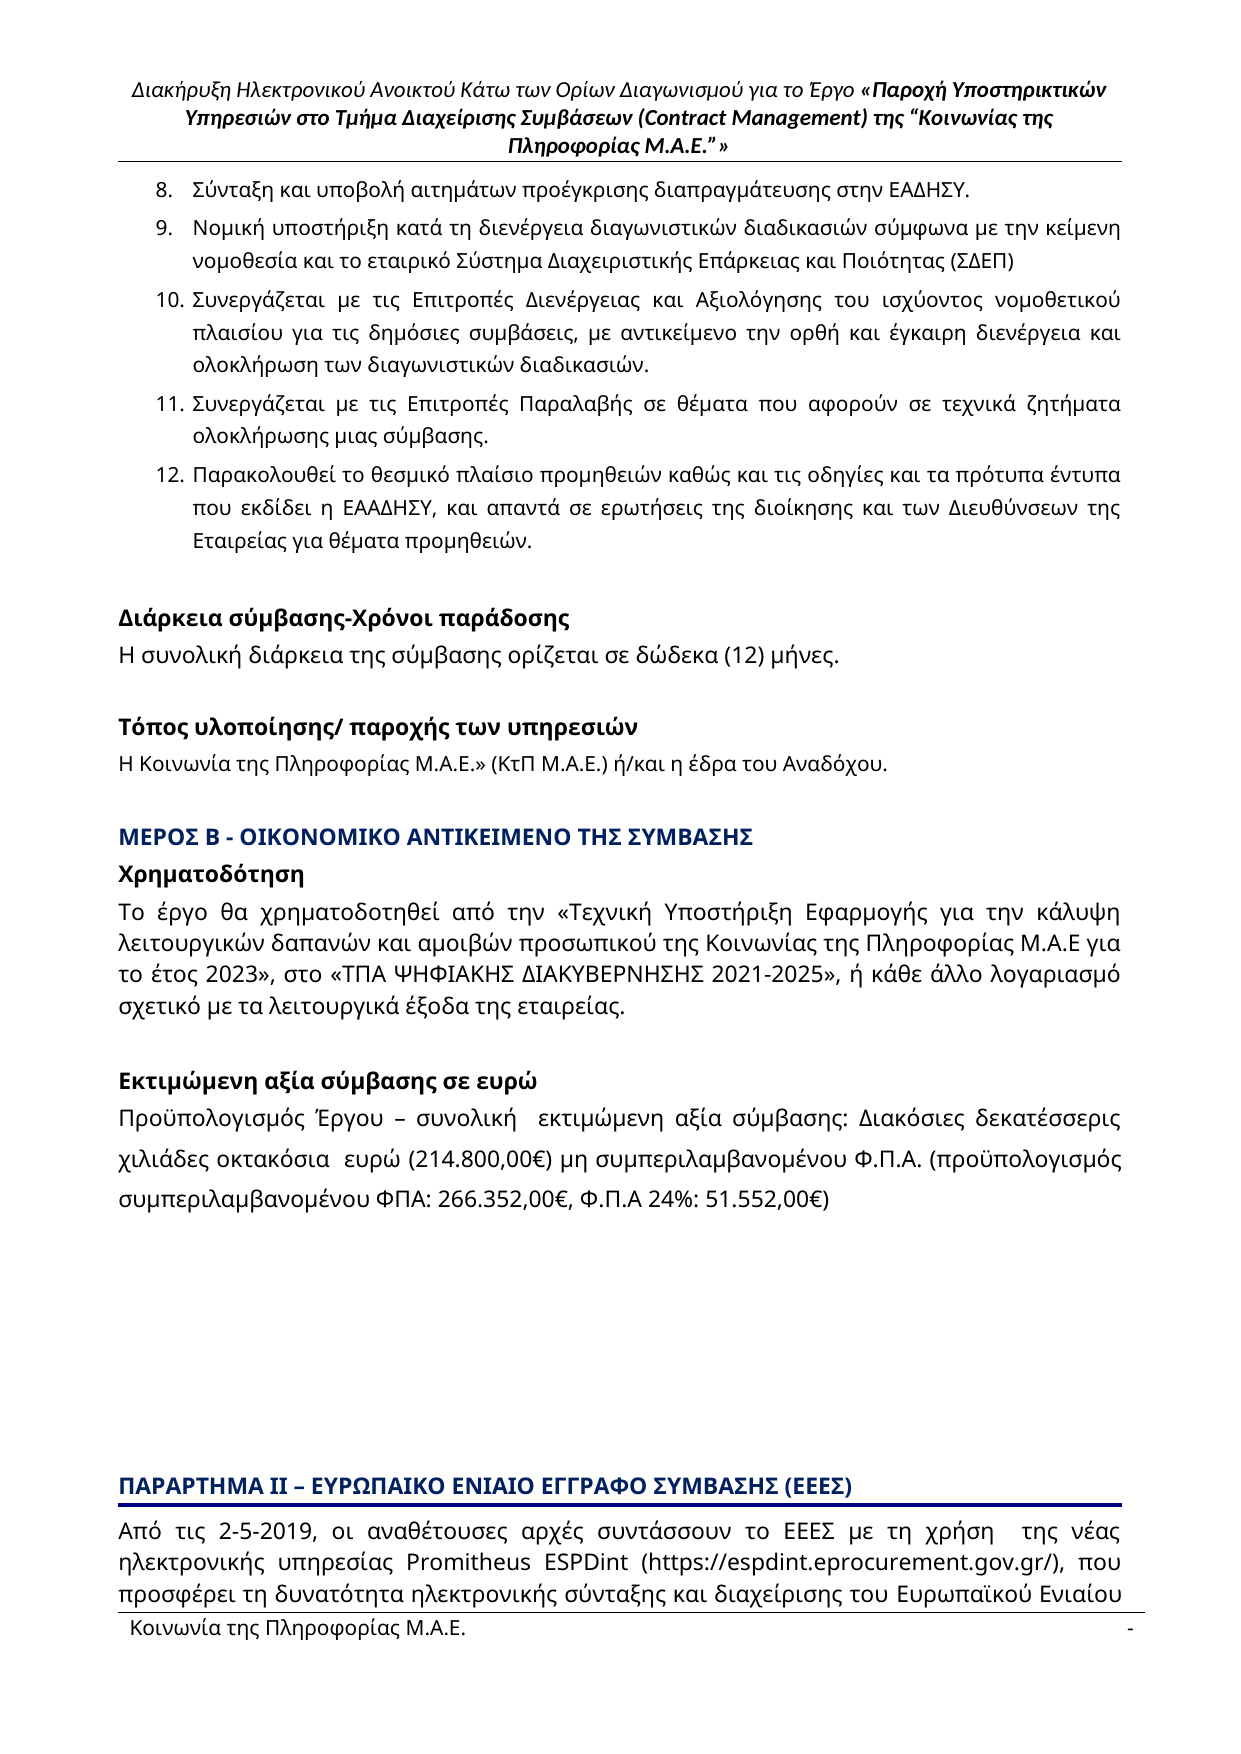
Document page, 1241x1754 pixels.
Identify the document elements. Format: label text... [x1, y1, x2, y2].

text Χρηματοδότηση [118, 858, 1122, 889]
text Η συνολική διάρκεια της σύμβασης ορίζεται σε δώδεκα (12) μήνες. [118, 639, 1122, 670]
text Τόπος υλοποίησης/ παροχής των υπηρεσιών [118, 711, 1122, 742]
text Εκτιμώμενη αξία σύμβασης σε ευρώ [118, 1064, 1122, 1096]
text Η Κοινωνία της Πληροφορίας Μ.Α.Ε.» (ΚτΠ Μ.Α.Ε.) ή/και η έδρα του Αναδόχου. [118, 749, 1122, 777]
list Συνεργάζεται με τις Επιτροπές Παραλαβής σε θέματα που αφορούν σε τεχνικά ζητήματα ολοκλήρωσης μιας σύμβασης. [155, 389, 1122, 450]
text Το έργο θα χρηματοδοτηθεί από την «Τεχνική Υποστήριξη Εφαρμογής για την κάλυψη λειτουργικών δαπανών και αμοιβών προσωπικού της Κοινωνίας της Πληροφορίας Μ.Α.Ε για το έτος 2023», στο «ΤΠΑ ΨΗΦΙΑΚΗΣ ΔΙΑΚΥΒΕΡΝΗΣΗΣ 2021-2025», ή κάθε άλλο λογαριασμό σχετικό με τα λειτουργικά έξοδα της εταιρείας. [118, 896, 1122, 1021]
list Συνεργάζεται με τις Επιτροπές Διενέργειας και Αξιολόγησης του ισχύοντος νομοθετικού πλαισίου για τις δημόσιες συμβάσεις, με αντικείμενο την ορθή και έγκαιρη διενέργεια και ολοκλήρωση των διαγωνιστικών διαδικασιών. [155, 285, 1122, 379]
list Παρακολουθεί το θεσμικό πλαίσιο προμηθειών καθώς και τις οδηγίες και τα πρότυπα έντυπα που εκδίδει η ΕΑΑΔΗΣΥ, και απαντά σε ερωτήσεις της διοίκησης και των Διευθύνσεων της Εταιρείας για θέματα προμηθειών. [155, 461, 1122, 554]
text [118, 1515, 1122, 1609]
text ΜΕΡΟΣ Β - ΟΙΚΟΝΟΜΙΚΟ ΑΝΤΙΚΕΙΜΕΝΟ ΤΗΣ ΣΥΜΒΑΣΗΣ [118, 821, 1122, 852]
subtitle ΠΑΡΑΡΤΗΜΑ ΙΙ – ΕΥΡΩΠΑΙΚΟ ΕΝΙΑΙΟ ΕΓΓΡΑΦΟ ΣΥΜΒΑΣΗΣ (ΕΕΕΣ) [118, 1470, 1122, 1503]
text Διάρκεια σύμβασης-Χρόνοι παράδοσης [118, 601, 1122, 633]
list Νομική υποστήριξη κατά τη διενέργεια διαγωνιστικών διαδικασιών σύμφωνα με την κείμενη νομοθεσία και το εταιρικό Σύστημα Διαχειριστικής Επάρκειας και Ποιότητας (ΣΔΕΠ) [155, 213, 1122, 274]
text Προϋπολογισμός Έργου – συνολική εκτιμώμενη αξία σύμβασης: Διακόσιες δεκατέσσερις χιλιάδες οκτακόσια ευρώ (214.800,00€) μη συμπεριλαμβανομένου Φ.Π.Α. (προϋπολογισμός συμπεριλαμβανομένου ΦΠΑ: 266.352,00€, Φ.Π.Α 24%: 51.552,00€) [118, 1102, 1122, 1214]
list Σύνταξη και υποβολή αιτημάτων προέγκρισης διαπραγμάτευσης στην ΕΑΔΗΣΥ. [155, 175, 1122, 203]
